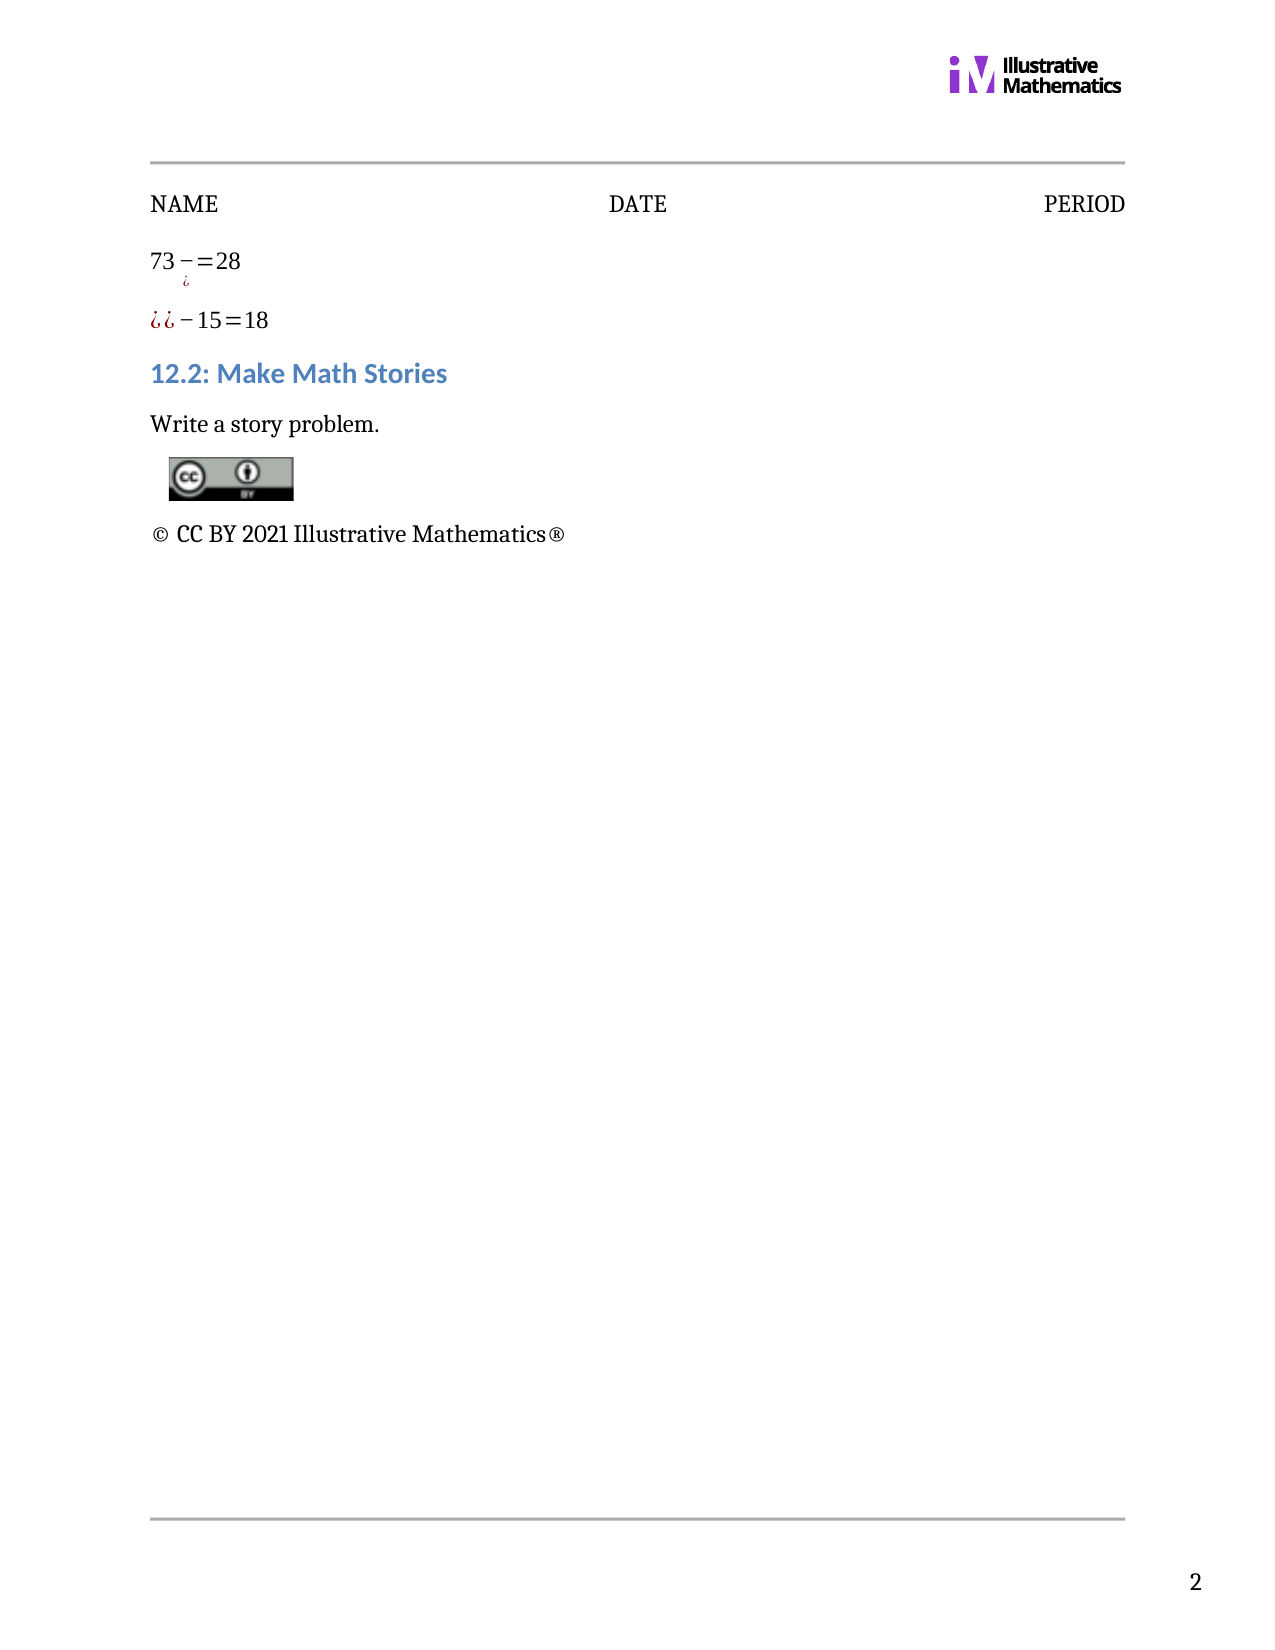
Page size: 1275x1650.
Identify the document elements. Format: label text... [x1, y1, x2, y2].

subtitle 12.2: Make Math Stories [150, 355, 1125, 391]
text © CC BY 2021 Illustrative Mathematics® [150, 520, 1125, 548]
text Write a story problem. [150, 410, 1125, 438]
picture [168, 457, 294, 501]
picture [949, 55, 1121, 93]
